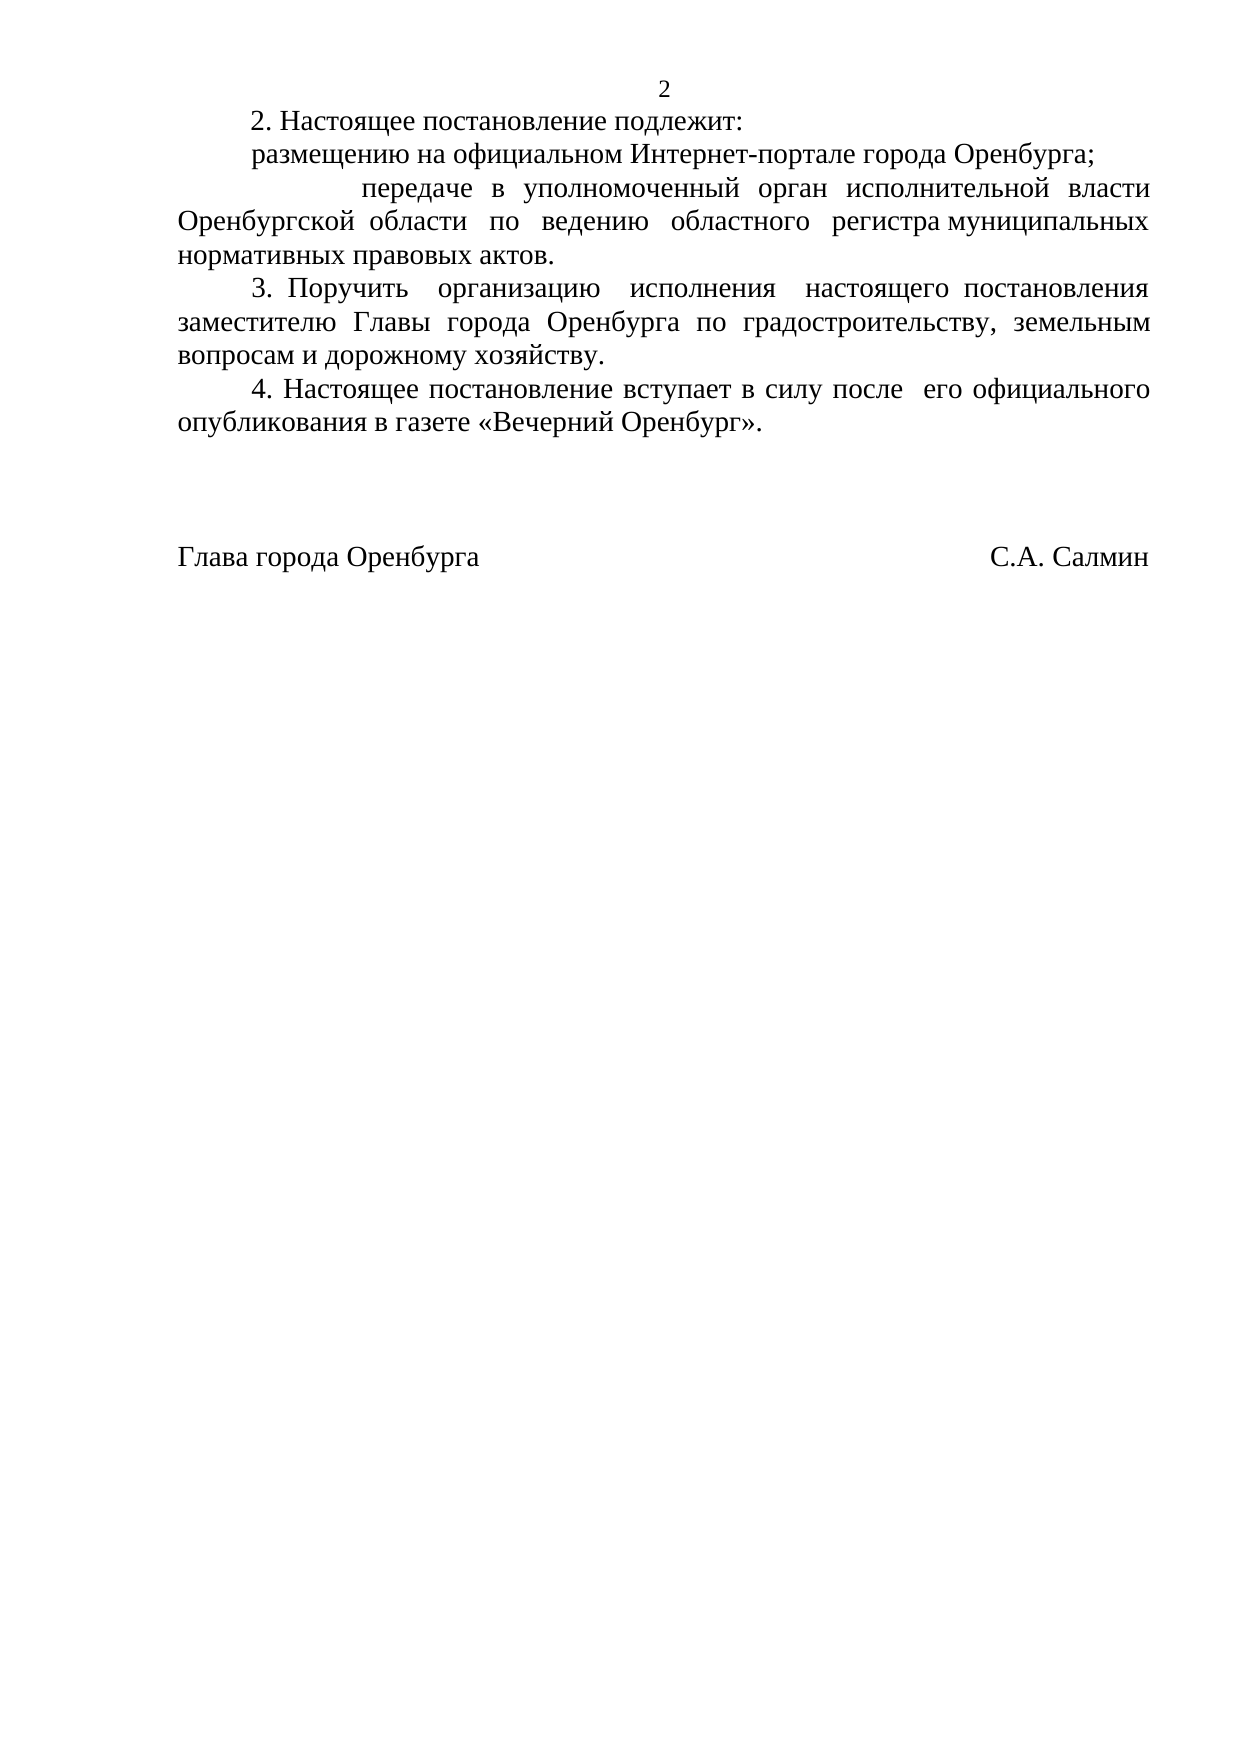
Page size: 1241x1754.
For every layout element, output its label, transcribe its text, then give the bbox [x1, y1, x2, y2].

text Глава города Оренбурга С.А. Салмин [177, 539, 1152, 572]
text 3. Поручить организацию исполнения настоящего постановления [177, 270, 1152, 304]
text 2. Настоящее постановление подлежит: [177, 103, 1152, 136]
text передаче в уполномоченный орган исполнительной власти Оренбургской области по ведению областного регистра муниципальных [177, 170, 1152, 237]
text нормативных правовых актов. [177, 237, 1152, 270]
text 4. Настоящее постановление вступает в силу после его официального опубликования в газете «Вечерний Оренбург». [177, 371, 1152, 438]
text заместителю Главы города Оренбурга по градостроительству, земельным вопросам и дорожному хозяйству. [177, 304, 1152, 371]
text размещению на официальном Интернет-портале города Оренбурга; [177, 136, 1152, 170]
